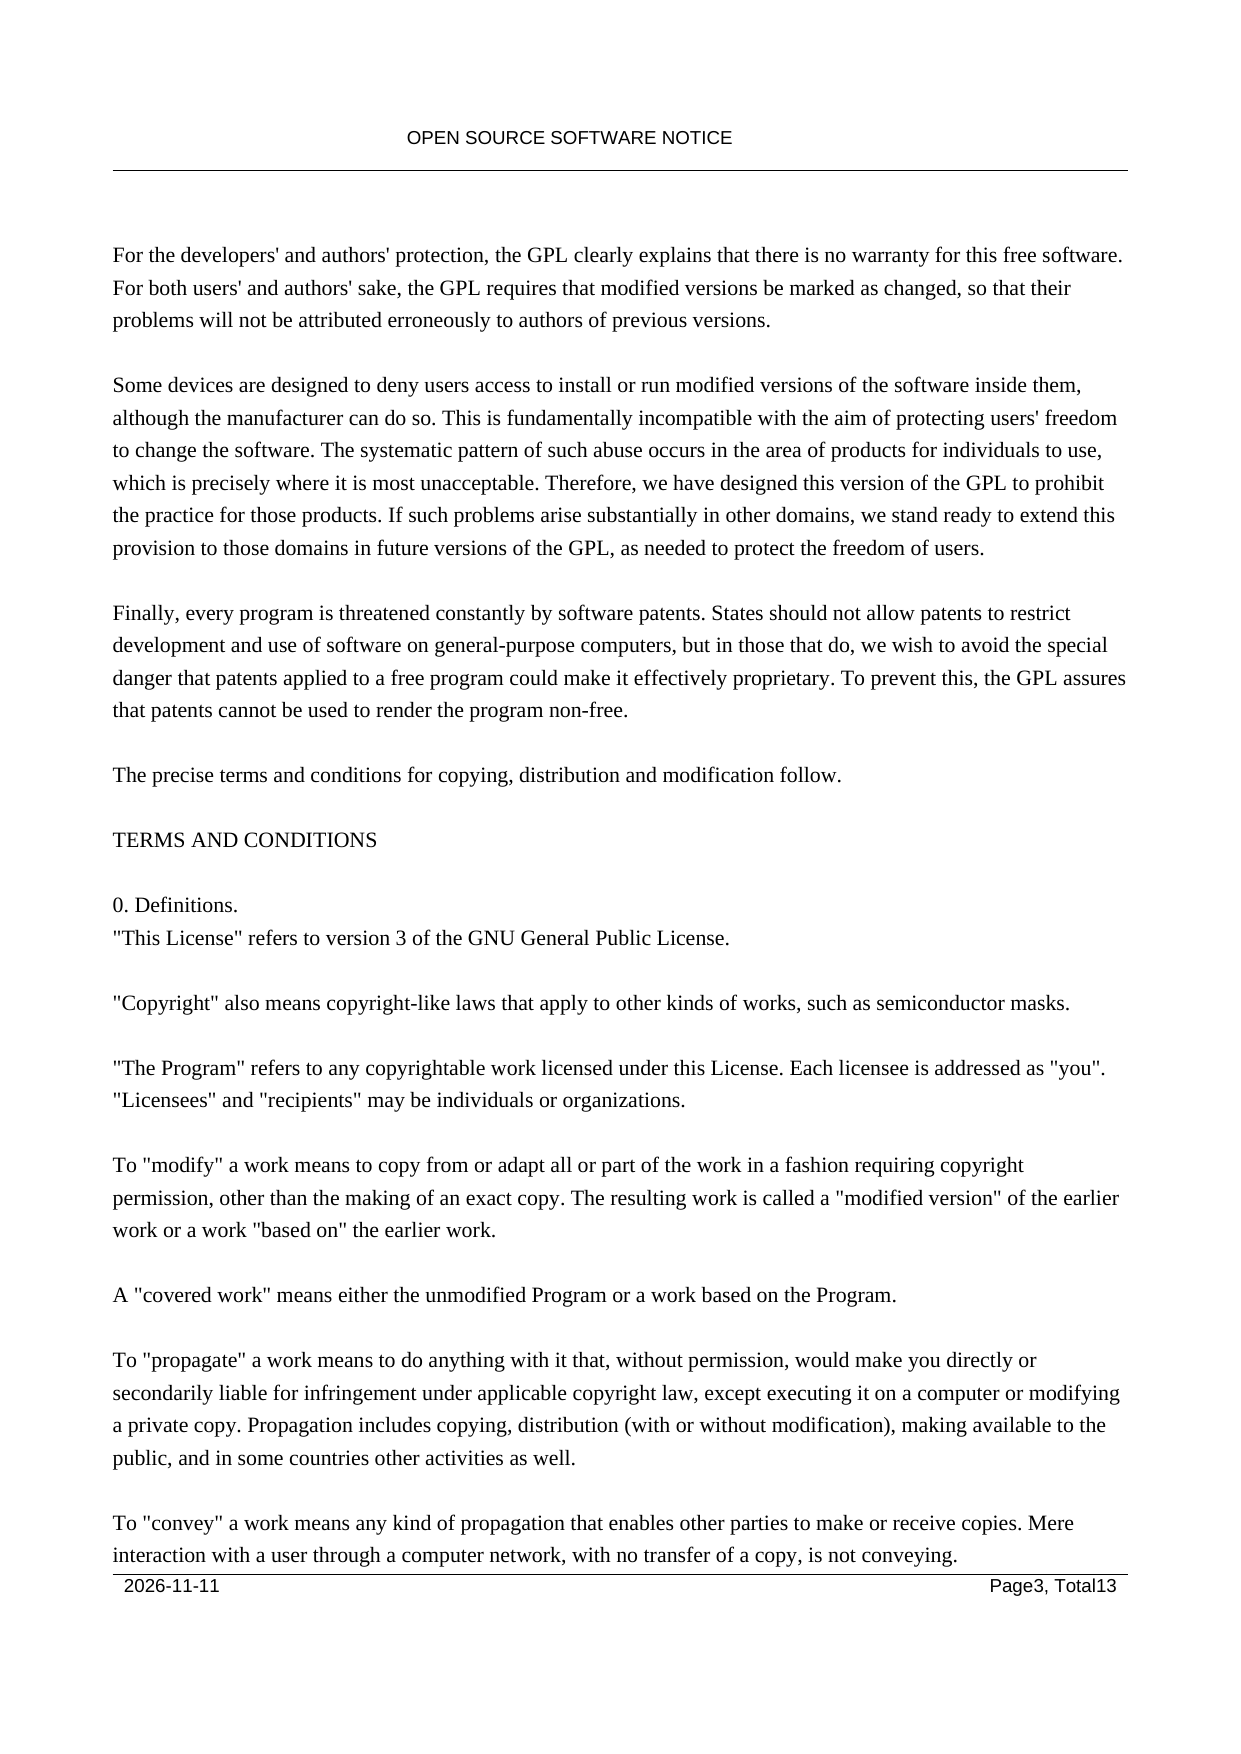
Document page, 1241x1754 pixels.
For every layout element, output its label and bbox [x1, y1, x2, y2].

text [112, 206, 1128, 1571]
